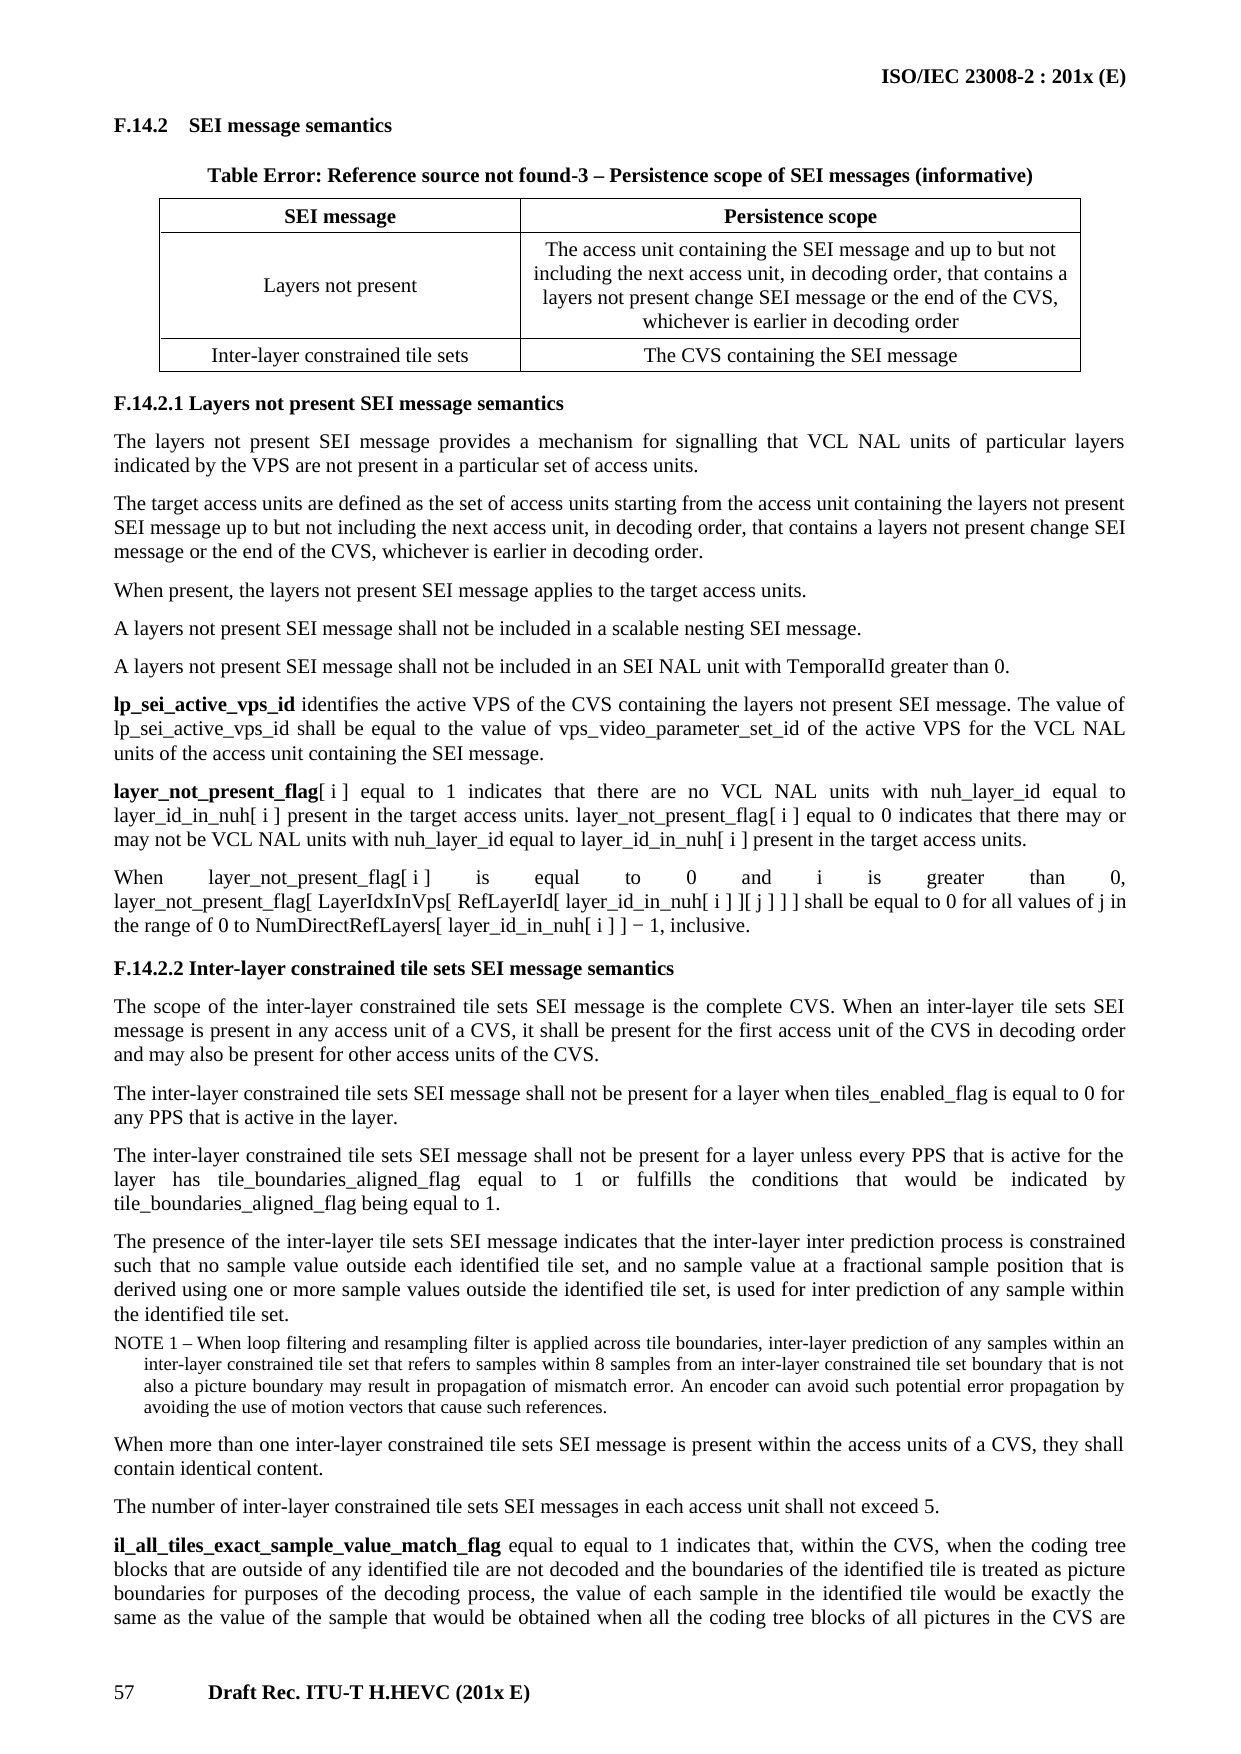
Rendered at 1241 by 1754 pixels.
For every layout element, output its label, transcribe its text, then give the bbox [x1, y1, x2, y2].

list Inter-layer constrained tile sets SEI message semantics [113, 956, 1127, 980]
text When layer_not_present_flag[ i ] is equal to 0 and i is greater than 0, layer_not_present_flag[ LayerIdxInVps[ RefLayerId[ layer_id_in_nuh[ i ] ][ j ] ] ] shall be equal to 0 for all values of j in the range of 0 to NumDirectRefLayers[ layer_id_in_nuh[ i ] ] − 1, inclusive. [113, 865, 1127, 937]
text The scope of the inter-layer constrained tile sets SEI message is the complete CVS. When an inter-layer tile sets SEI message is present in any access unit of a CVS, it shall be present for the first access unit of the CVS in decoding order and may also be present for other access units of the CVS. [113, 994, 1127, 1066]
text The presence of the inter-layer tile sets SEI message indicates that the inter-layer inter prediction process is constrained such that no sample value outside each identified tile set, and no sample value at a fractional sample position that is derived using one or more sample values outside the identified tile set, is used for inter prediction of any sample within the identified tile set. [113, 1229, 1127, 1326]
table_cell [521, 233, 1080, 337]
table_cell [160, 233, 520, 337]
text The inter-layer constrained tile sets SEI message shall not be present for a layer when tiles_enabled_flag is equal to 0 for any PPS that is active in the layer. [113, 1081, 1127, 1129]
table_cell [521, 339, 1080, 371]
list Layers not present SEI message semantics [113, 391, 1127, 415]
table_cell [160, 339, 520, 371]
text layer_not_present_flag[ i ] equal to 1 indicates that there are no VCL NAL units with nuh_layer_id equal to layer_id_in_nuh[ i ] present in the target access units. layer_not_present_flag[ i ] equal to 0 indicates that there may or may not be VCL NAL units with nuh_layer_id equal to layer_id_in_nuh[ i ] present in the target access units. [113, 779, 1127, 851]
text When more than one inter-layer constrained tile sets SEI message is present within the access units of a CVS, they shall contain identical content. [113, 1432, 1127, 1480]
text The layers not present SEI message provides a mechanism for signalling that VCL NAL units of particular layers indicated by the VPS are not present in a particular set of access units. [113, 429, 1127, 477]
text The target access units are defined as the set of access units starting from the access unit containing the layers not present SEI message up to but not including the next access unit, in decoding order, that contains a layers not present change SEI message or the end of the CVS, whichever is earlier in decoding order. [113, 491, 1127, 563]
text A layers not present SEI message shall not be included in an SEI NAL unit with TemporalId greater than 0. [113, 654, 1127, 678]
text When present, the layers not present SEI message applies to the target access units. [113, 578, 1127, 602]
text The inter-layer constrained tile sets SEI message shall not be present for a layer unless every PPS that is active for the layer has tile_boundaries_aligned_flag equal to 1 or fulfills the conditions that would be indicated by tile_boundaries_aligned_flag being equal to 1. [113, 1143, 1127, 1215]
text lp_sei_active_vps_id identifies the active VPS of the CVS containing the layers not present SEI message. The value of lp_sei_active_vps_id shall be equal to the value of vps_video_parameter_set_id of the active VPS for the VCL NAL units of the access unit containing the SEI message. [113, 692, 1127, 764]
text The number of inter-layer constrained tile sets SEI messages in each access unit shall not exceed 5. [113, 1494, 1127, 1518]
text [113, 1533, 1127, 1629]
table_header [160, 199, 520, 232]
text A layers not present SEI message shall not be included in a scalable nesting SEI message. [113, 616, 1127, 640]
list SEI message semantics [113, 113, 1127, 137]
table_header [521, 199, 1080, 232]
